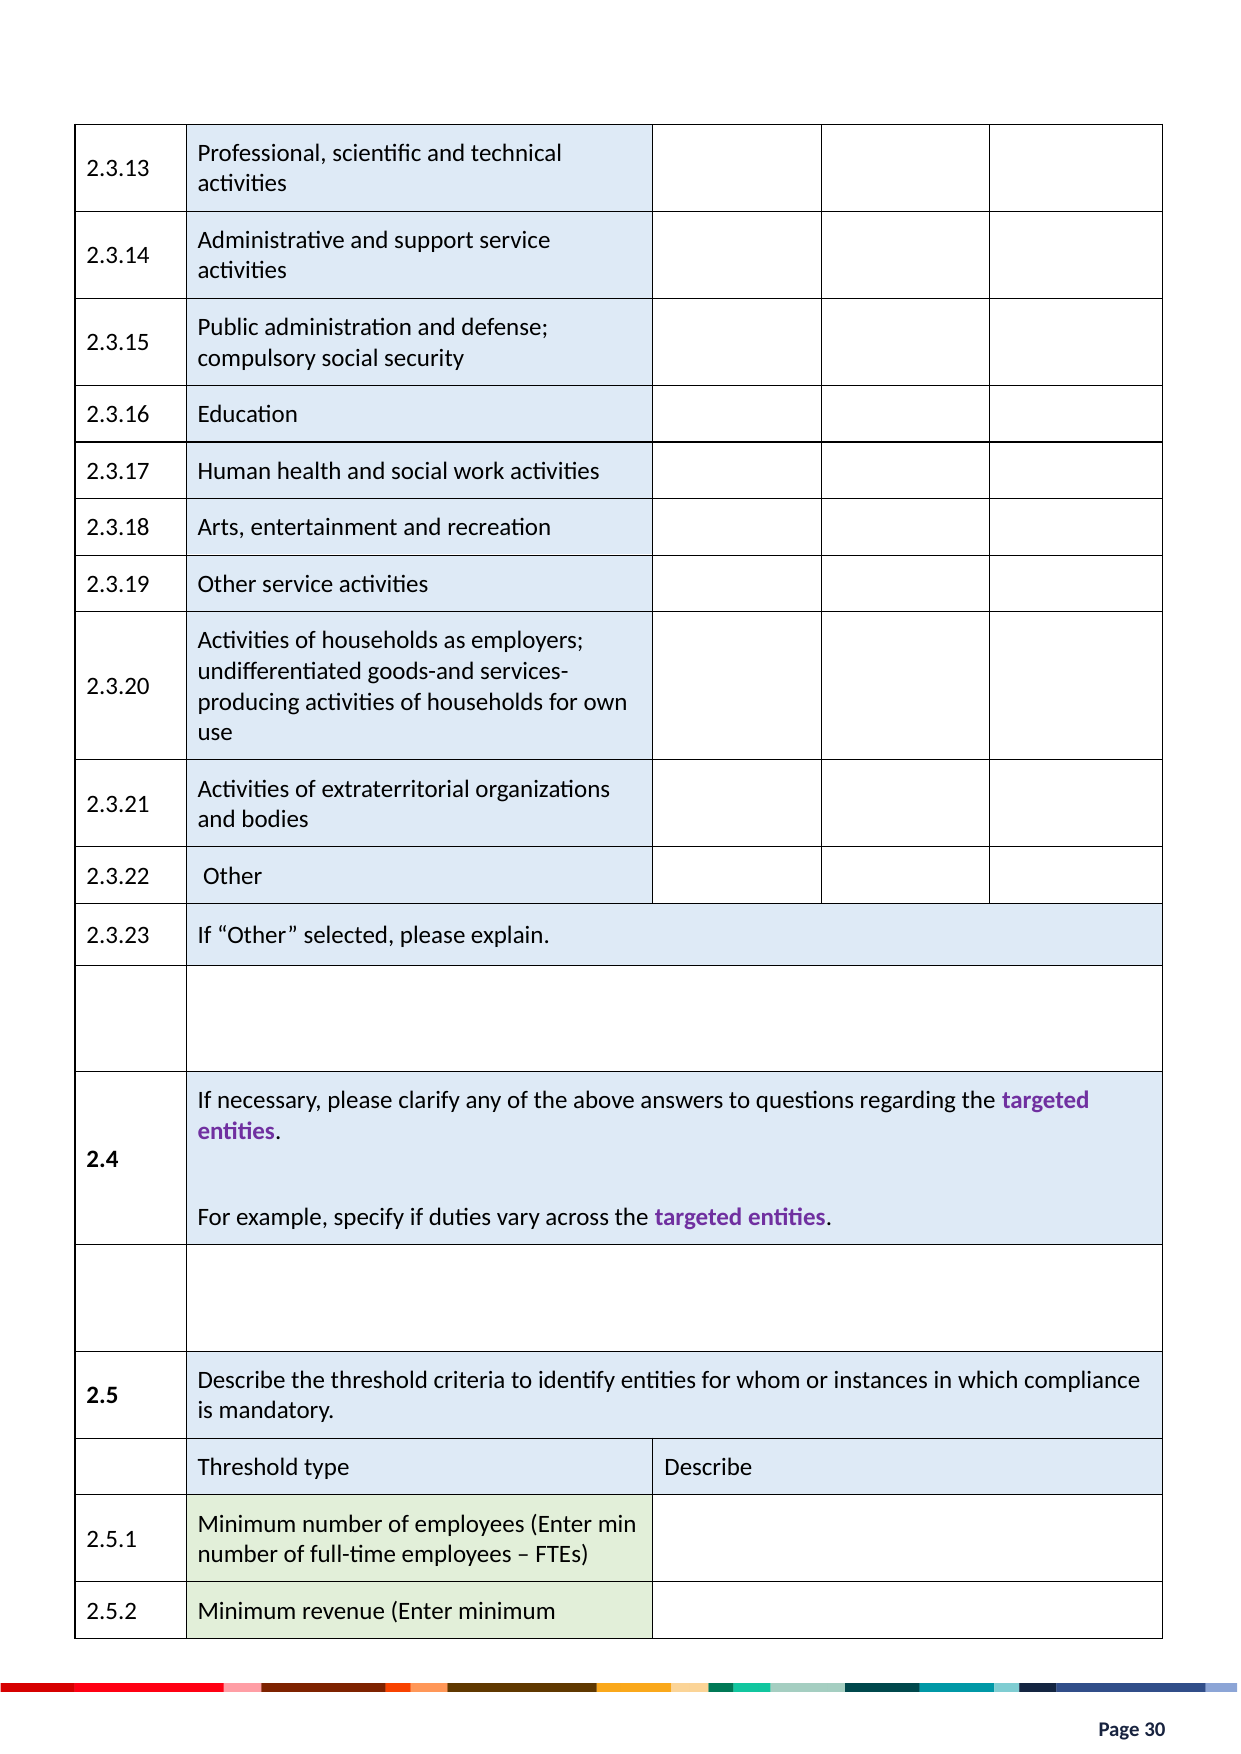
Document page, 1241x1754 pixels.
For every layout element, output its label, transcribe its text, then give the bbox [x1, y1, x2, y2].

table_cell Education [187, 386, 652, 441]
table_cell 2.4 [76, 1072, 186, 1244]
table_cell Other [187, 847, 652, 903]
table_cell Activities of extraterritorial organizations and bodies [187, 760, 652, 846]
table_cell [187, 966, 1162, 1071]
table_cell [653, 212, 821, 298]
table_cell [653, 443, 821, 498]
table_cell [187, 1245, 1162, 1351]
table_cell [653, 1582, 1162, 1638]
table_cell If “Other” selected, please explain. [187, 904, 1162, 965]
table_cell [822, 612, 989, 759]
table_cell [822, 499, 989, 554]
table_cell Administrative and support service activities [187, 212, 652, 298]
table_cell Human health and social work activities [187, 443, 652, 498]
table_cell [990, 847, 1162, 903]
table_cell Minimum number of employees (Enter min number of full-time employees – FTEs) [187, 1495, 652, 1581]
table_cell 2.3.13 [76, 125, 186, 211]
table_cell [822, 760, 989, 846]
table_cell [990, 386, 1162, 441]
table_cell [653, 612, 821, 759]
table_cell [990, 612, 1162, 759]
table_cell 2.3.20 [76, 612, 186, 759]
table_cell [76, 1245, 186, 1351]
table_cell 2.3.14 [76, 212, 186, 298]
table_cell [990, 299, 1162, 385]
table_cell Professional, scientific and technical activities [187, 125, 652, 211]
table_cell [822, 125, 989, 211]
table_cell [822, 386, 989, 441]
table_cell Activities of households as employers; undifferentiated goods-and services-producing activities of households for own use [187, 612, 652, 759]
table_cell 2.3.16 [76, 386, 186, 441]
table_cell 2.3.18 [76, 499, 186, 554]
table_cell [653, 125, 821, 211]
table_cell [76, 1439, 186, 1494]
table_cell [822, 556, 989, 611]
table_cell [653, 1495, 1162, 1581]
table_cell 2.3.23 [76, 904, 186, 965]
table_cell [653, 386, 821, 441]
table_cell [653, 760, 821, 846]
table_cell Describe the threshold criteria to identify entities for whom or instances in which compliance is mandatory. [187, 1352, 1162, 1438]
table_cell 2.5 [76, 1352, 186, 1438]
table_cell 2.3.19 [76, 556, 186, 611]
table_cell 2.3.15 [76, 299, 186, 385]
table_cell 2.3.21 [76, 760, 186, 846]
table_cell [990, 212, 1162, 298]
table_cell 2.3.17 [76, 443, 186, 498]
table_cell [653, 556, 821, 611]
table_cell If necessary, please clarify any of the above answers to questions regarding the targeted entities. For example, specify if duties vary across the targeted entities. [187, 1072, 1162, 1244]
table_cell [76, 966, 186, 1071]
table_cell [822, 212, 989, 298]
table_cell [653, 299, 821, 385]
table_cell 2.3.22 [76, 847, 186, 903]
table_cell [822, 443, 989, 498]
table_cell Arts, entertainment and recreation [187, 499, 652, 554]
table_cell [990, 125, 1162, 211]
table_cell [653, 499, 821, 554]
table_cell [990, 499, 1162, 554]
table_cell [990, 443, 1162, 498]
table_cell Describe [653, 1439, 1162, 1494]
table_cell [653, 847, 821, 903]
table_cell [990, 760, 1162, 846]
table_cell [990, 556, 1162, 611]
table_cell 2.5.1 [76, 1495, 186, 1581]
table_cell Other service activities [187, 556, 652, 611]
table_cell [822, 299, 989, 385]
table_cell Public administration and defense; compulsory social security [187, 299, 652, 385]
table_cell 2.5.2 [76, 1582, 186, 1638]
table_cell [187, 1582, 652, 1638]
picture [0, 1683, 1236, 1692]
table_cell Threshold type [187, 1439, 652, 1494]
table_cell [822, 847, 989, 903]
